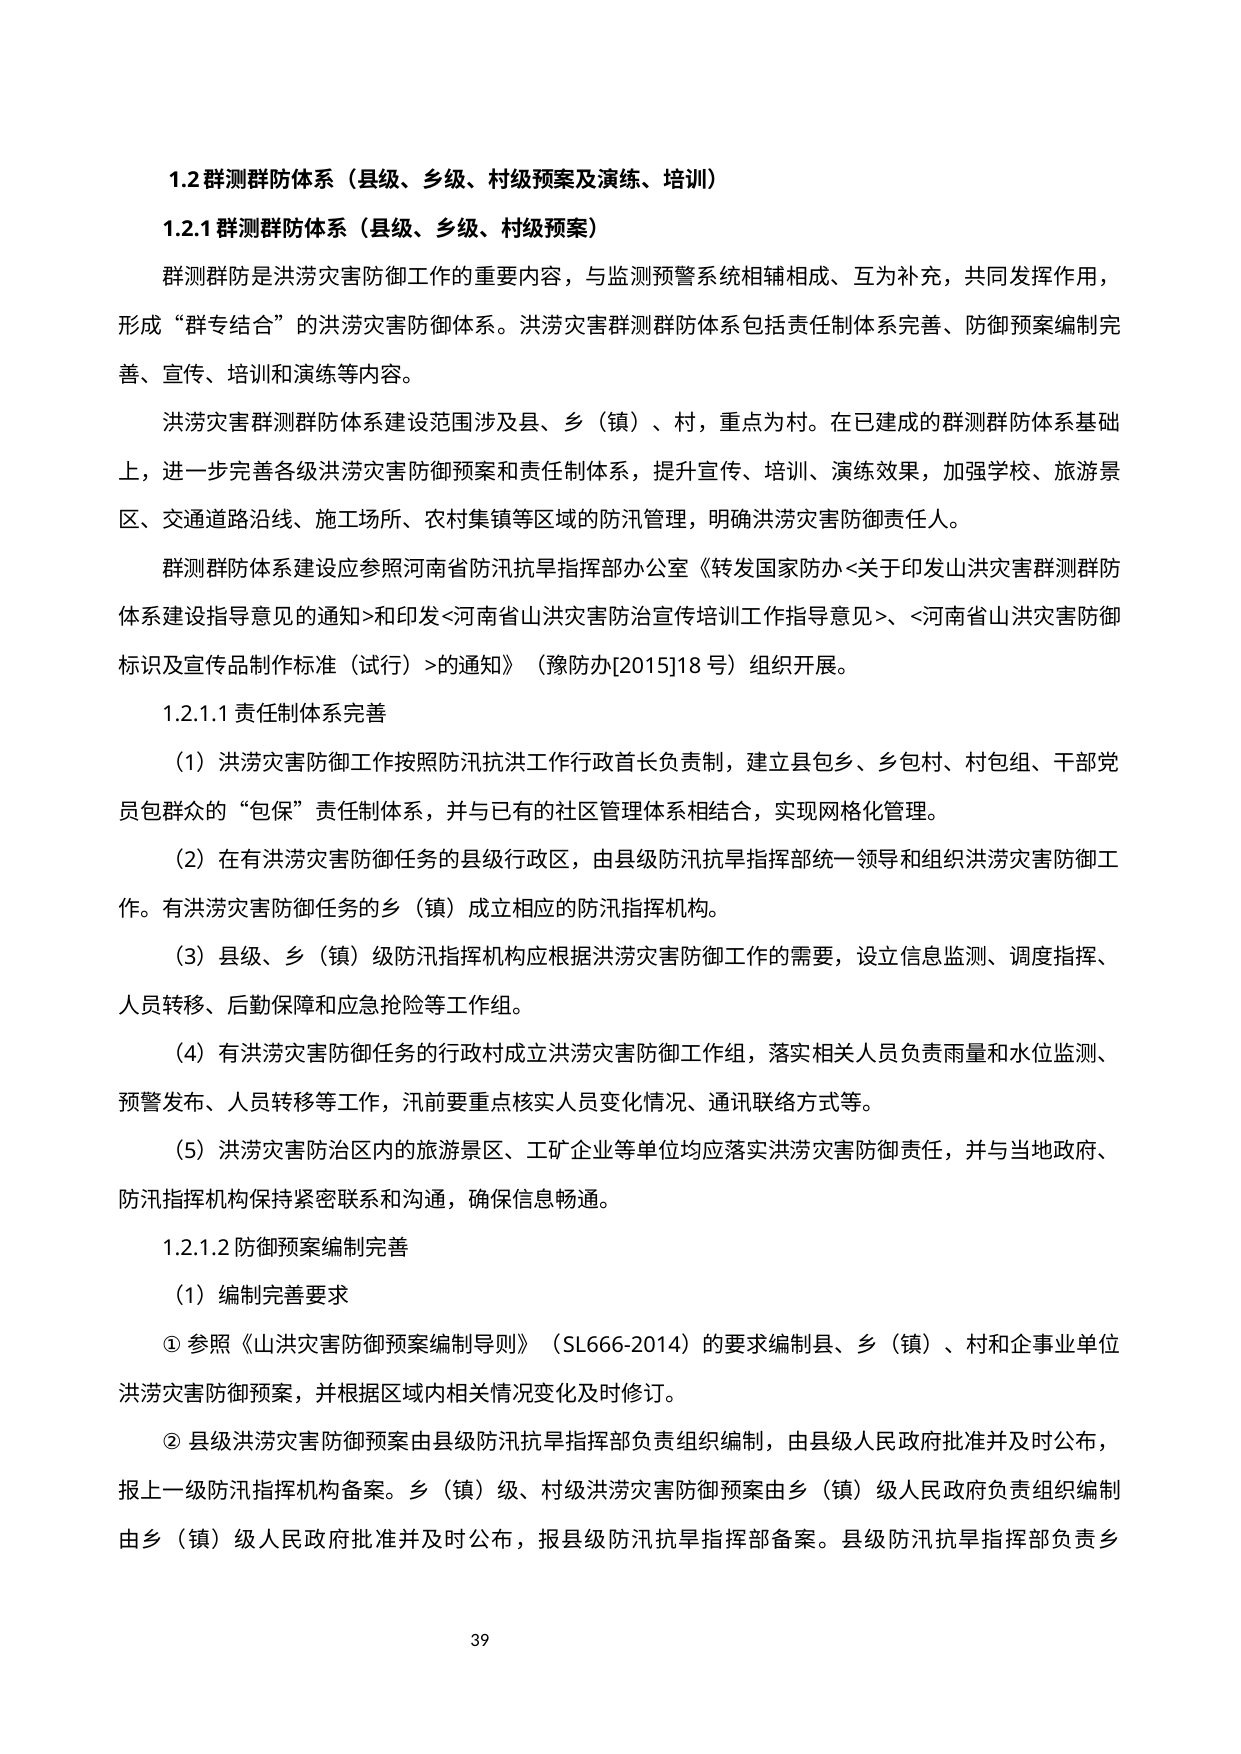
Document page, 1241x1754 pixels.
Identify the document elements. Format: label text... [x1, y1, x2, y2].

text 群测群防体系建设应参照河南省防汛抗旱指挥部办公室《转发国家防办<关于印发山洪灾害群测群防体系建设指导意见的通知>和印发<河南省山洪灾害防治宣传培训工作指导意见>、<河南省山洪灾害防御标识及宣传品制作标准（试行）>的通知》（豫防办[2015]18号）组织开展。 [118, 550, 1122, 680]
text （4）有洪涝灾害防御任务的行政村成立洪涝灾害防御工作组，落实相关人员负责雨量和水位监测、预警发布、人员转移等工作，汛前要重点核实人员变化情况、通讯联络方式等。 [118, 1036, 1122, 1117]
text ① 参照《山洪灾害防御预案编制导则》（SL666-2014）的要求编制县、乡（镇）、村和企事业单位洪涝灾害防御预案，并根据区域内相关情况变化及时修订。 [118, 1327, 1122, 1408]
text 1.2.1.1责任制体系完善 [118, 696, 1122, 729]
text （3）县级、乡（镇）级防汛指挥机构应根据洪涝灾害防御工作的需要，设立信息监测、调度指挥、人员转移、后勤保障和应急抢险等工作组。 [118, 939, 1122, 1020]
text 洪涝灾害群测群防体系建设范围涉及县、乡（镇）、村，重点为村。在已建成的群测群防体系基础上，进一步完善各级洪涝灾害防御预案和责任制体系，提升宣传、培训、演练效果，加强学校、旅游景区、交通道路沿线、施工场所、农村集镇等区域的防汛管理，明确洪涝灾害防御责任人。 [118, 404, 1122, 534]
text 1.2.1.2防御预案编制完善 [118, 1230, 1122, 1262]
text 1.2.1群测群防体系（县级、乡级、村级预案） [118, 210, 1122, 243]
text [118, 1424, 1122, 1554]
text （5）洪涝灾害防治区内的旅游景区、工矿企业等单位均应落实洪涝灾害防御责任，并与当地政府、防汛指挥机构保持紧密联系和沟通，确保信息畅通。 [118, 1133, 1122, 1214]
text （1）编制完善要求 [118, 1278, 1122, 1311]
text 1.2群测群防体系（县级、乡级、村级预案及演练、培训） [118, 162, 1122, 194]
text （1）洪涝灾害防御工作按照防汛抗洪工作行政首长负责制，建立县包乡、乡包村、村包组、干部党员包群众的“包保”责任制体系，并与已有的社区管理体系相结合，实现网格化管理。 [118, 744, 1122, 826]
text 群测群防是洪涝灾害防御工作的重要内容，与监测预警系统相辅相成、互为补充，共同发挥作用，形成“群专结合”的洪涝灾害防御体系。洪涝灾害群测群防体系包括责任制体系完善、防御预案编制完善、宣传、培训和演练等内容。 [118, 259, 1122, 389]
text （2）在有洪涝灾害防御任务的县级行政区，由县级防汛抗旱指挥部统一领导和组织洪涝灾害防御工作。有洪涝灾害防御任务的乡（镇）成立相应的防汛指挥机构。 [118, 842, 1122, 923]
